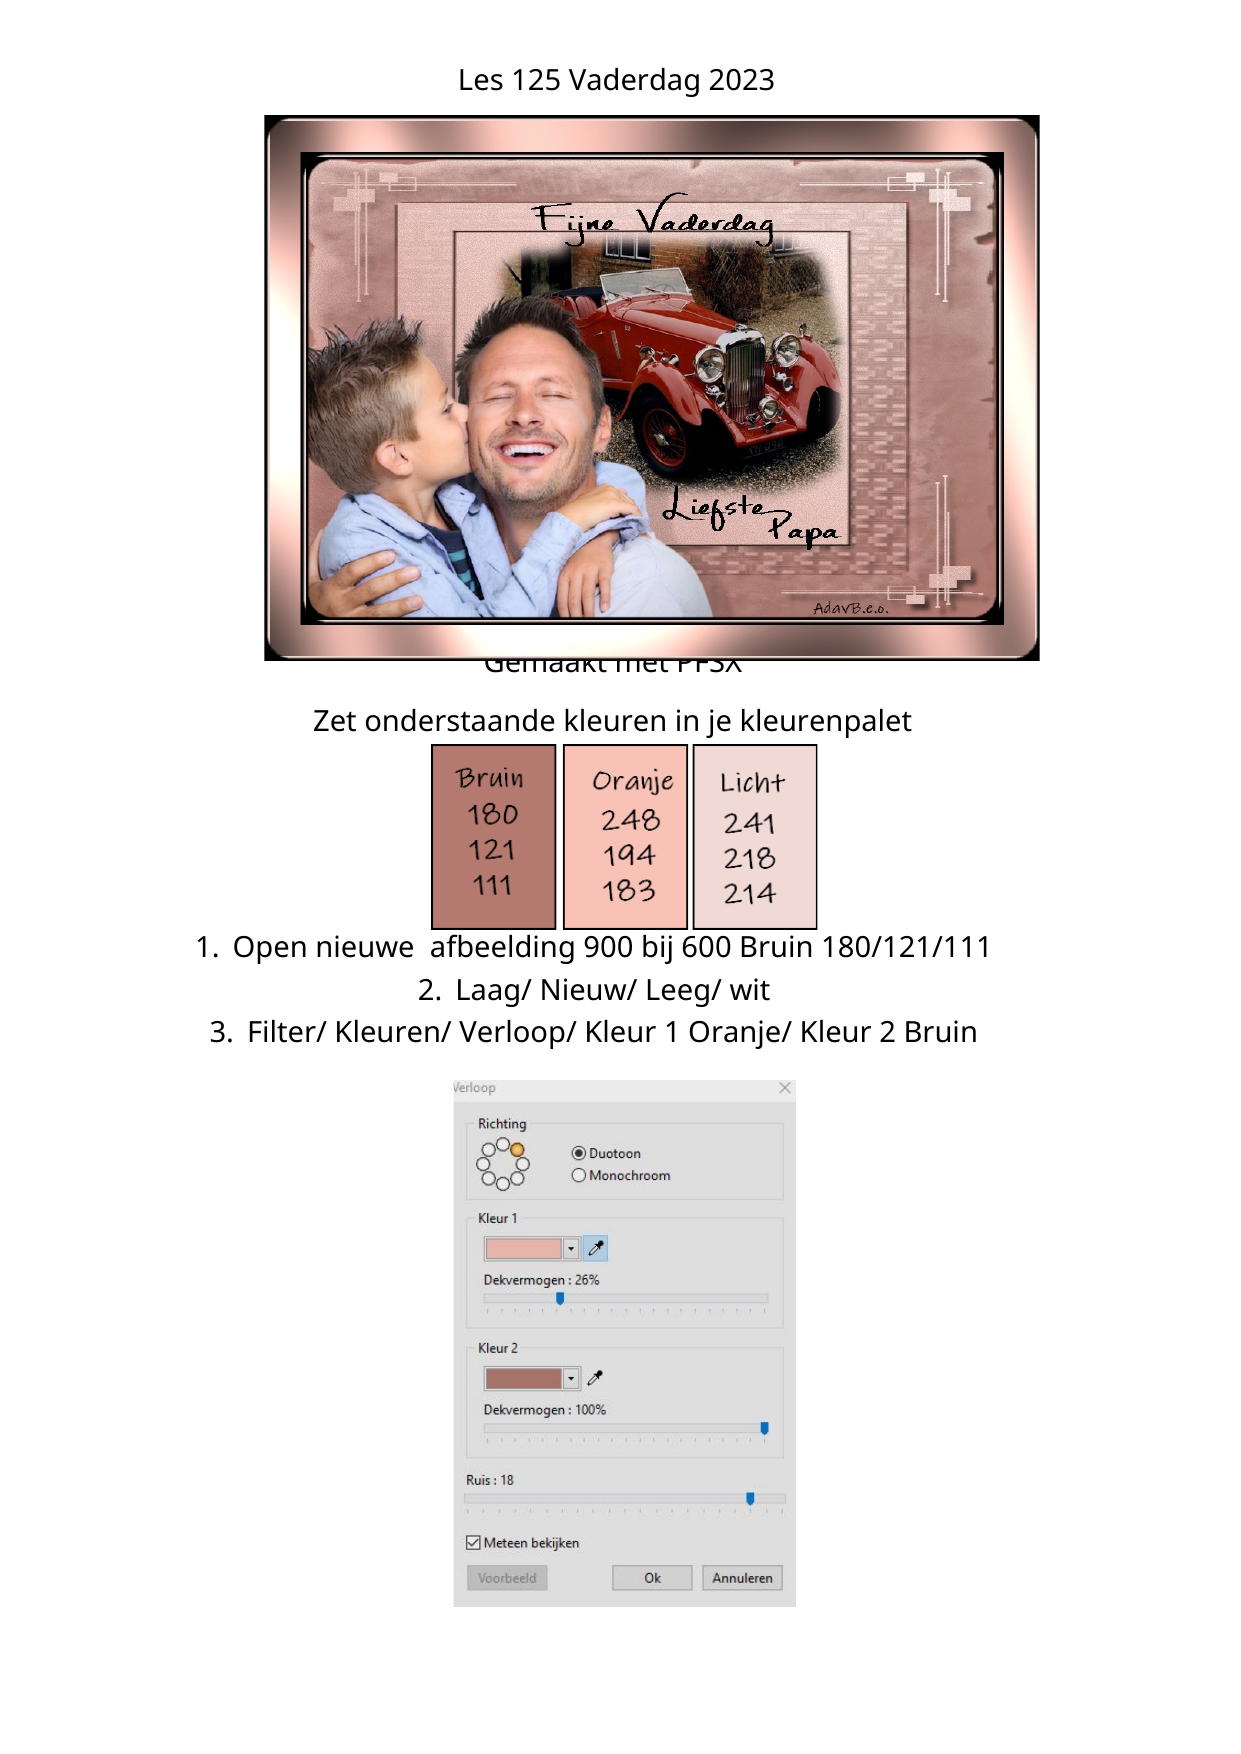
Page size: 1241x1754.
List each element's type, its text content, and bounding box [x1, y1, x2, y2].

list Laag/ Nieuw/ Leeg/ wit [22, 969, 1167, 1008]
text Gemaakt met PFSX [59, 641, 1167, 681]
picture [453, 1080, 796, 1607]
text Les 125 Vaderdag 2023 [59, 59, 1167, 99]
picture [431, 744, 818, 930]
picture [264, 115, 1040, 661]
text Zet onderstaande kleuren in je kleurenpalet [59, 701, 1167, 740]
list Open nieuwe afbeelding 900 bij 600 Bruin 180/121/111 [22, 926, 1167, 966]
list Filter/ Kleuren/ Verloop/ Kleur 1 Oranje/ Kleur 2 Bruin [22, 1012, 1167, 1051]
